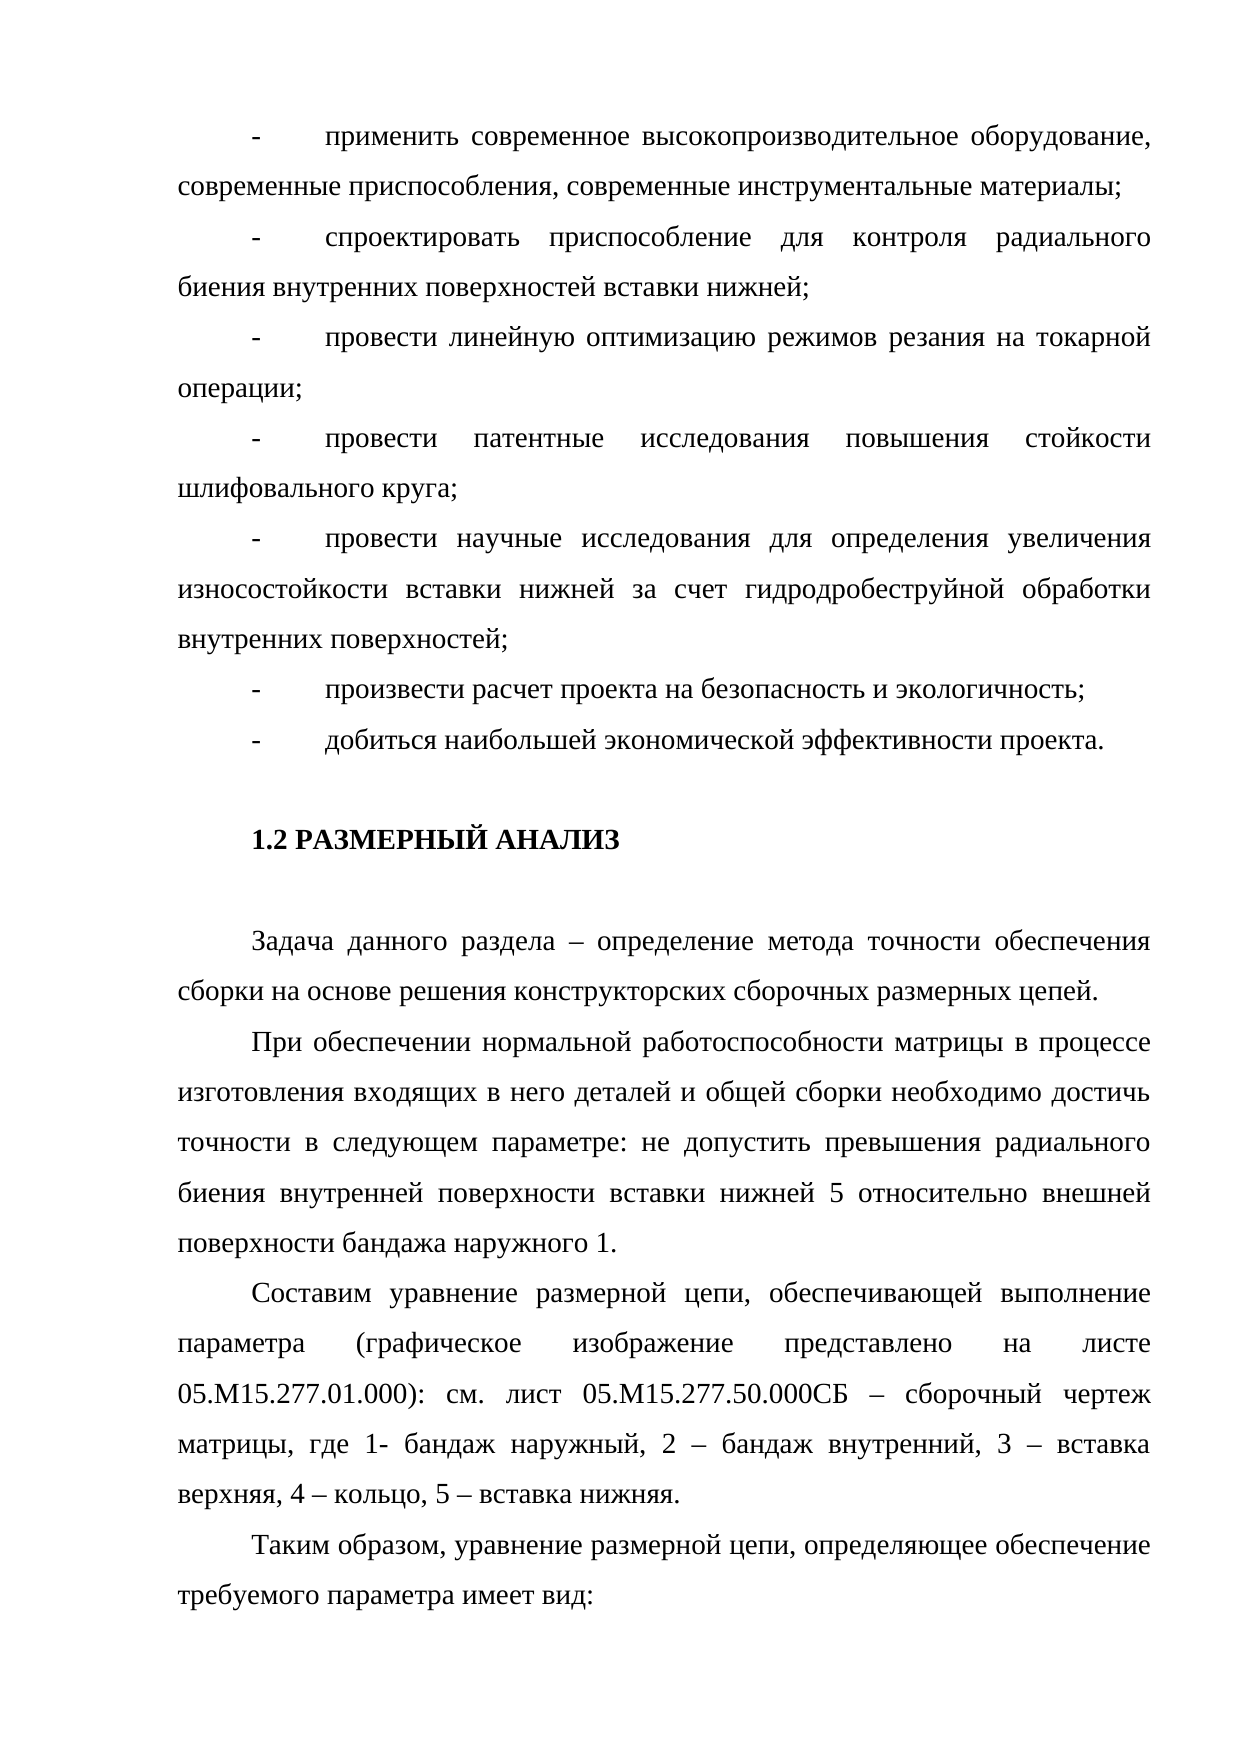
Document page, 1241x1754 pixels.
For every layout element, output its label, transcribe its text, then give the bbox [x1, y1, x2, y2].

list спроектировать приспособление для контроля радиального биения внутренних поверхностей вставки нижней; [177, 219, 1152, 303]
list провести патентные исследования повышения стойкости шлифовального круга; [177, 420, 1152, 504]
list произвести расчет проекта на безопасность и экологичность; [177, 672, 1152, 705]
list применить современное высокопроизводительное оборудование, современные приспособления, современные инструментальные материалы; [177, 118, 1152, 202]
list провести научные исследования для определения увеличения износостойкости вставки нижней за счет гидродробеструйной обработки внутренних поверхностей; [177, 521, 1152, 655]
text Таким образом, уравнение размерной цепи, определяющее обеспечение требуемого параметра имеет вид: [177, 1527, 1152, 1611]
list добиться наибольшей экономической эффективности проекта. [177, 722, 1152, 755]
list провести линейную оптимизацию режимов резания на токарной операции; [177, 319, 1152, 403]
text Задача данного раздела – определение метода точности обеспечения сборки на основе решения конструкторских сборочных размерных цепей. [177, 923, 1152, 1007]
text При обеспечении нормальной работоспособности матрицы в процессе изготовления входящих в него деталей и общей сборки необходимо достичь точности в следующем параметре: не допустить превышения радиального биения внутренней поверхности вставки нижней 5 относительно внешней поверхности бандажа наружного 1. [177, 1024, 1152, 1258]
text Составим уравнение размерной цепи, обеспечивающей выполнение параметра (графическое изображение представлено на листе 05.М15.277.01.000): см. лист 05.М15.277.50.000СБ – сборочный чертеж матрицы, где 1- бандаж наружный, 2 – бандаж внутренний, 3 – вставка верхняя, 4 – кольцо, 5 – вставка нижняя. [177, 1275, 1152, 1510]
text 1.2 Размерный анализ [177, 822, 1152, 856]
